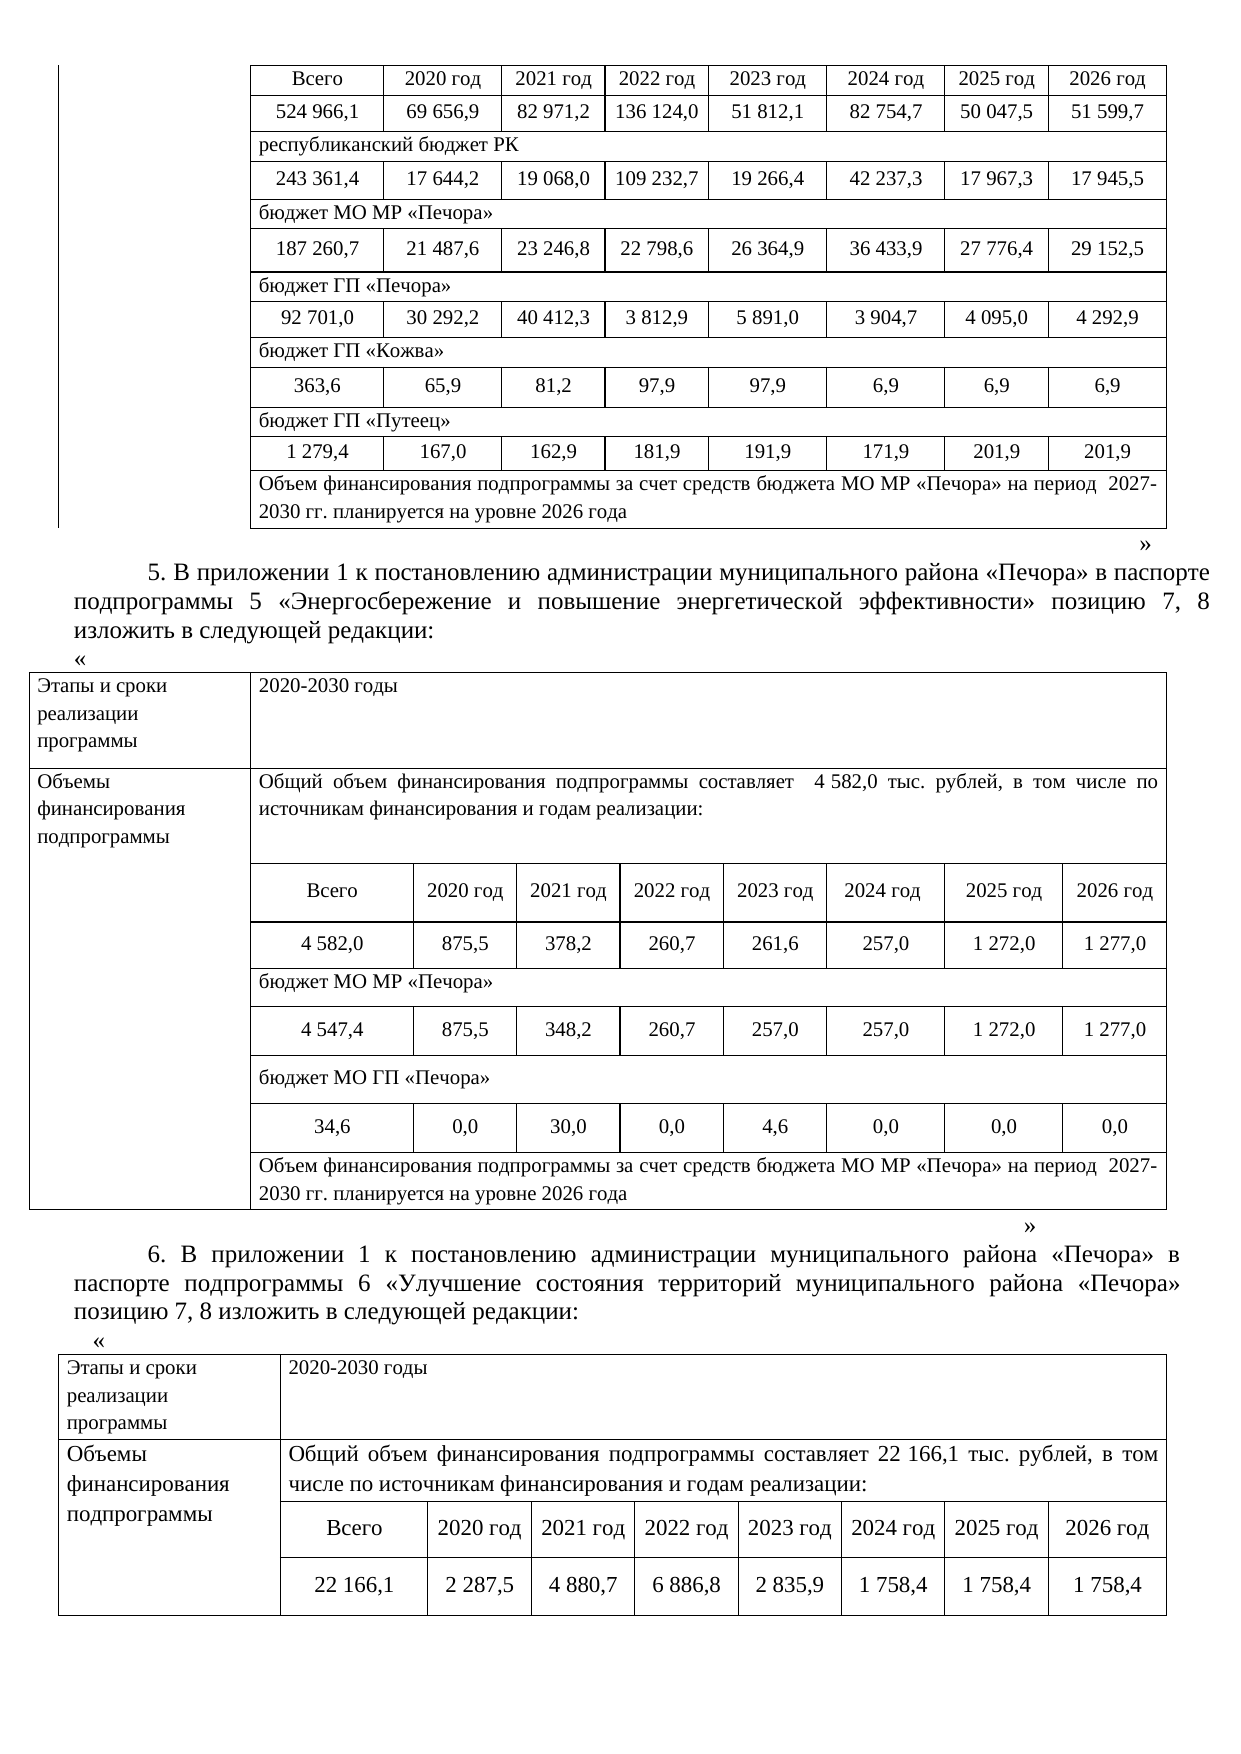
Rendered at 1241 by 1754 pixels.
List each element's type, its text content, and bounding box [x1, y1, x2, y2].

text 6. В приложении 1 к постановлению администрации муниципального района «Печора» в паспорте подпрограммы 6 «Улучшение состояния территорий муниципального района «Печора» позицию 7, 8 изложить в следующей редакции: [74, 1239, 1181, 1325]
table_cell Объем финансирования подпрограммы за счет средств бюджета МО МР «Печора» на период 2027- 2030 гг. планируется на уровне 2026 года [251, 471, 1166, 527]
table_cell 1 272,0 [945, 1007, 1062, 1055]
table_cell 0,0 [414, 1104, 516, 1152]
table_cell 92 701,0 [251, 302, 383, 337]
table_cell 21 487,6 [384, 229, 501, 271]
table_cell 2022 год [635, 1502, 738, 1557]
table_cell 2026 год [1049, 1502, 1166, 1557]
table_cell 201,9 [945, 437, 1048, 470]
table_cell 524 966,1 [251, 96, 383, 131]
table_cell 97,9 [709, 368, 826, 407]
table_cell 6,9 [827, 368, 944, 407]
table_cell 2026 год [1063, 864, 1166, 921]
table_cell 3 904,7 [827, 302, 944, 337]
table_cell 167,0 [384, 437, 501, 470]
table_cell 2023 год [709, 66, 826, 95]
table_cell 257,0 [827, 923, 944, 968]
table_cell 50 047,5 [945, 96, 1048, 131]
table_cell 171,9 [827, 437, 944, 470]
table_cell 2021 год [502, 66, 604, 95]
table_cell 4 547,4 [251, 1007, 413, 1055]
text « [74, 643, 1211, 672]
table_cell бюджет МО МР «Печора» [251, 969, 1166, 1006]
table_cell 2 835,9 [739, 1558, 841, 1615]
table_cell 261,6 [724, 923, 826, 968]
table_header 2020-2030 годы [281, 1355, 1166, 1439]
table_cell 19 068,0 [502, 162, 604, 198]
table_cell 2023 год [739, 1502, 841, 1557]
table_cell 1 277,0 [1063, 923, 1166, 968]
table_cell 4 292,9 [1049, 302, 1166, 337]
table_cell 1 758,4 [945, 1558, 1048, 1615]
table_cell 22 166,1 [281, 1558, 427, 1615]
table_cell 4 582,0 [251, 923, 413, 968]
table_cell 40 412,3 [502, 302, 604, 337]
table_cell 17 945,5 [1049, 162, 1166, 198]
table_header Этапы и сроки реализации программы [59, 1355, 280, 1439]
text » [74, 528, 1152, 557]
table_cell 0,0 [827, 1104, 944, 1152]
table_cell Общий объем финансирования подпрограммы составляет 22 166,1 тыс. рублей, в том числе по источникам финансирования и годам реализации: [281, 1440, 1166, 1501]
table_cell 82 754,7 [827, 96, 944, 131]
table_cell 82 971,2 [502, 96, 604, 131]
table_cell 29 152,5 [1049, 229, 1166, 271]
table_cell 17 644,2 [384, 162, 501, 198]
table_cell бюджет ГП «Путеец» [251, 408, 1166, 436]
table_header 2020-2030 годы [251, 673, 1166, 768]
table_cell бюджет МО ГП «Печора» [251, 1056, 1166, 1103]
table_cell 0,0 [945, 1104, 1062, 1152]
table_cell 2026 год [1049, 66, 1166, 95]
table_cell 5 891,0 [709, 302, 826, 337]
table_cell 2024 год [842, 1502, 944, 1557]
table_cell 36 433,9 [827, 229, 944, 271]
table_cell 363,6 [251, 368, 383, 407]
table_cell 2025 год [945, 66, 1048, 95]
table_cell 51 812,1 [709, 96, 826, 131]
table_cell 34,6 [251, 1104, 413, 1152]
table_cell 42 237,3 [827, 162, 944, 198]
table_cell 23 246,8 [502, 229, 604, 271]
table_cell 17 967,3 [945, 162, 1048, 198]
table_cell 257,0 [827, 1007, 944, 1055]
table_cell 1 279,4 [251, 437, 383, 470]
table_cell 181,9 [606, 437, 708, 470]
table_cell Всего [281, 1502, 427, 1557]
table_cell 875,5 [414, 923, 516, 968]
table_cell 81,2 [502, 368, 604, 407]
table_cell 257,0 [724, 1007, 826, 1055]
table_cell Объемы финансирования подпрограммы [30, 769, 250, 1209]
table_cell 30 292,2 [384, 302, 501, 337]
table_cell Объем финансирования подпрограммы за счет средств бюджета МО МР «Печора» на период 2027- 2030 гг. планируется на уровне 2026 года [251, 1153, 1166, 1209]
table_cell 2020 год [414, 864, 516, 921]
table_cell 4 095,0 [945, 302, 1048, 337]
table_cell 260,7 [621, 923, 723, 968]
text » [74, 1210, 1152, 1239]
table_cell 3 812,9 [606, 302, 708, 337]
table_cell 2 287,5 [428, 1558, 531, 1615]
table_cell 109 232,7 [606, 162, 708, 198]
table_cell 2022 год [606, 66, 708, 95]
table_cell 69 656,9 [384, 96, 501, 131]
table_cell 1 272,0 [945, 923, 1062, 968]
table_cell 1 758,4 [1049, 1558, 1166, 1615]
table_cell 2022 год [621, 864, 723, 921]
table_cell Всего [251, 864, 413, 921]
table_cell бюджет ГП «Кожва» [251, 338, 1166, 367]
table_cell 0,0 [1063, 1104, 1166, 1152]
table_cell бюджет ГП «Печора» [251, 273, 1166, 301]
text « [74, 1325, 1181, 1354]
table_cell 875,5 [414, 1007, 516, 1055]
table_cell 187 260,7 [251, 229, 383, 271]
table_cell 4 880,7 [532, 1558, 634, 1615]
table_cell 97,9 [606, 368, 708, 407]
table_cell 2024 год [827, 66, 944, 95]
table_cell 1 758,4 [842, 1558, 944, 1615]
table_header Этапы и сроки реализации программы [30, 673, 250, 768]
table_cell 19 266,4 [709, 162, 826, 198]
table_cell 2024 год [827, 864, 944, 921]
table_cell 2021 год [517, 864, 619, 921]
table_cell 348,2 [517, 1007, 619, 1055]
table_cell 6,9 [945, 368, 1048, 407]
table_cell 51 599,7 [1049, 96, 1166, 131]
table_cell 136 124,0 [606, 96, 708, 131]
table_cell 1 277,0 [1063, 1007, 1166, 1055]
table_cell 0,0 [621, 1104, 723, 1152]
table_cell 2021 год [532, 1502, 634, 1557]
table_cell 2020 год [428, 1502, 531, 1557]
table_cell 2025 год [945, 864, 1062, 921]
table_cell 243 361,4 [251, 162, 383, 198]
table_cell 378,2 [517, 923, 619, 968]
table_cell бюджет МО МР «Печора» [251, 200, 1166, 228]
table_cell 162,9 [502, 437, 604, 470]
table_cell 27 776,4 [945, 229, 1048, 271]
table_cell 260,7 [621, 1007, 723, 1055]
table_cell 65,9 [384, 368, 501, 407]
text 5. В приложении 1 к постановлению администрации муниципального района «Печора» в паспорте подпрограммы 5 «Энергосбережение и повышение энергетической эффективности» позицию 7, 8 изложить в следующей редакции: [74, 557, 1211, 643]
table_cell 2020 год [384, 66, 501, 95]
table_cell 26 364,9 [709, 229, 826, 271]
table_cell 4,6 [724, 1104, 826, 1152]
table_cell 2025 год [945, 1502, 1048, 1557]
table_cell 22 798,6 [606, 229, 708, 271]
table_cell Общий объем финансирования подпрограммы составляет 4 582,0 тыс. рублей, в том числе по источникам финансирования и годам реализации: [251, 769, 1166, 863]
table_cell Всего [251, 66, 383, 95]
table_cell 30,0 [517, 1104, 619, 1152]
table_cell 201,9 [1049, 437, 1166, 470]
table_cell 191,9 [709, 437, 826, 470]
table_cell 6,9 [1049, 368, 1166, 407]
table_cell 2023 год [724, 864, 826, 921]
table_cell Объемы финансирования подпрограммы [59, 1440, 280, 1615]
table_cell республиканский бюджет РК [251, 132, 1166, 161]
table_cell 6 886,8 [635, 1558, 738, 1615]
